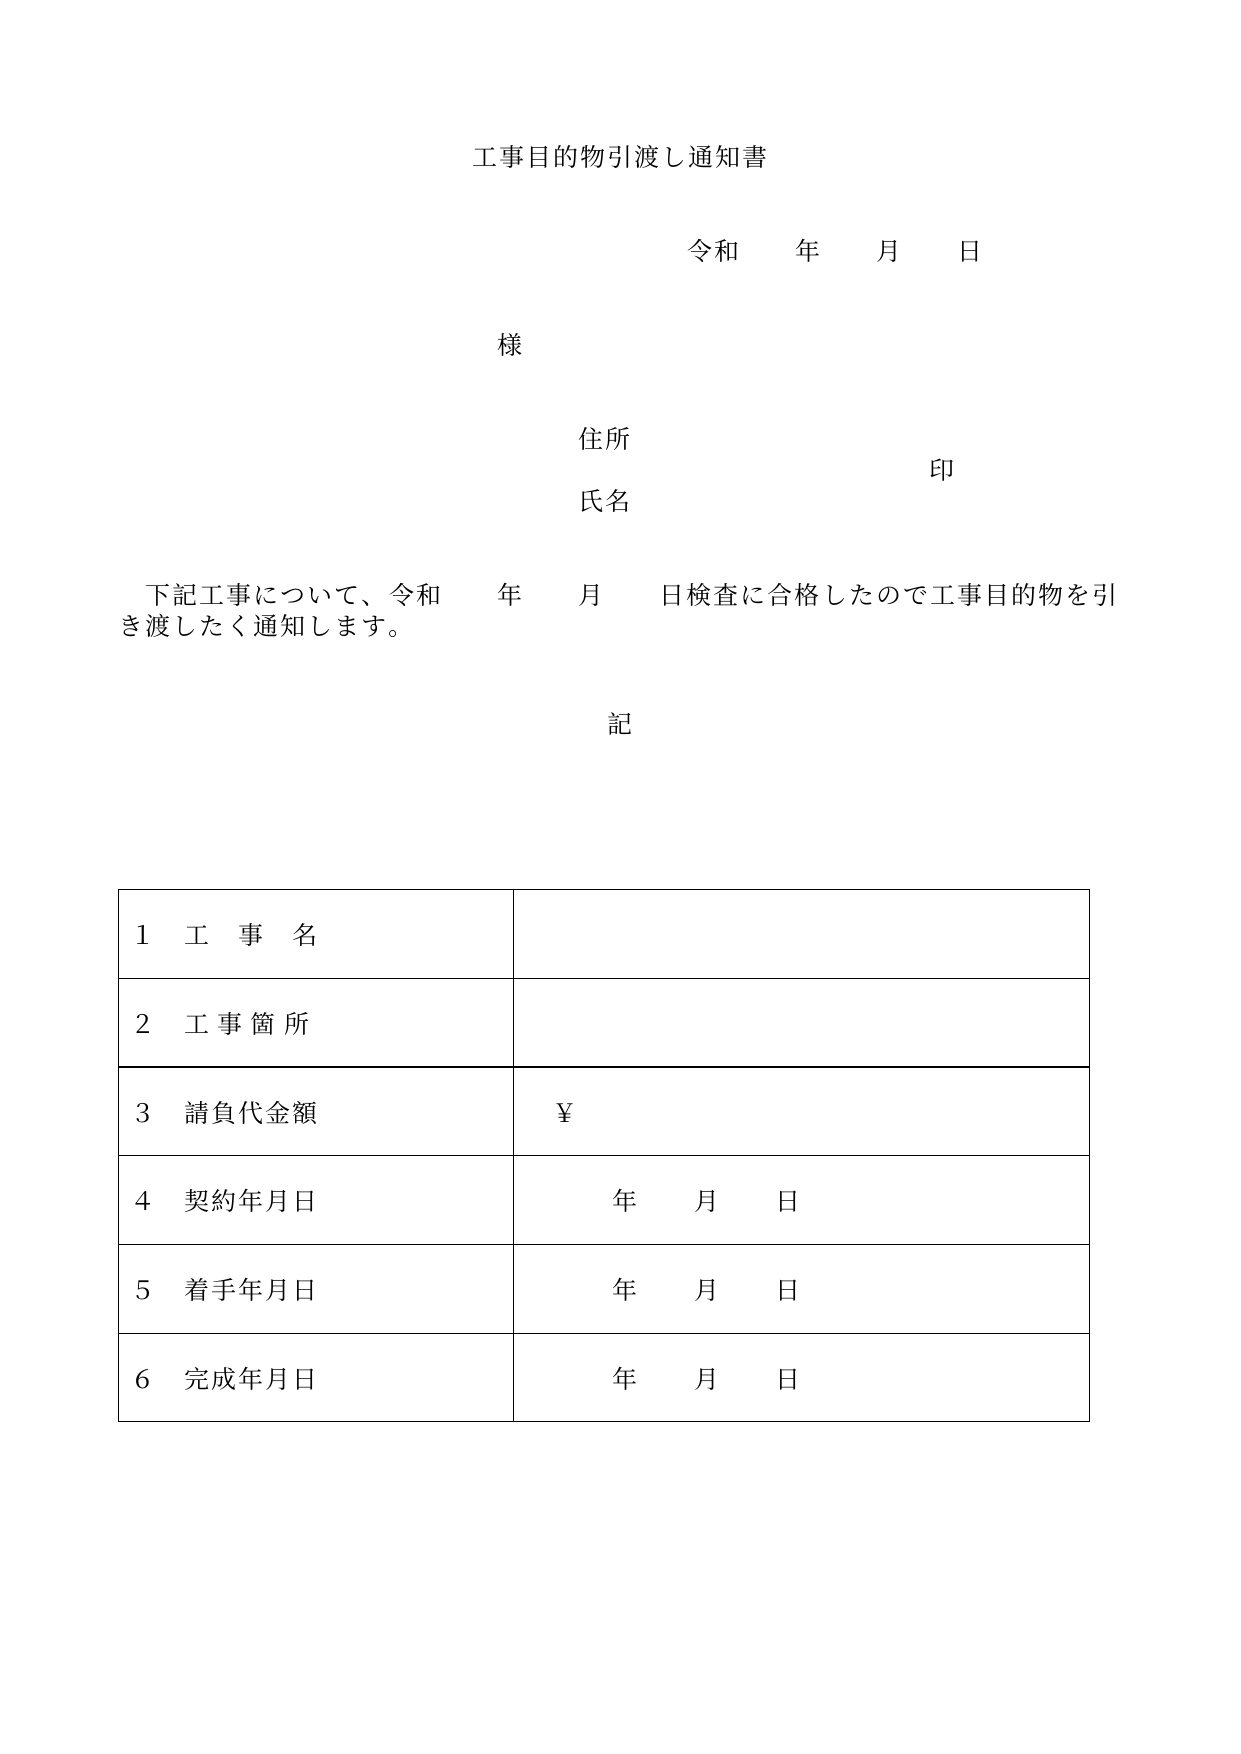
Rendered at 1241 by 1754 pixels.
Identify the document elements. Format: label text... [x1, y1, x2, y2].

subtitle 記 [118, 704, 1122, 740]
table_header １ 工 事 名 [119, 890, 513, 978]
table_cell 年 月 日 [514, 1156, 1089, 1244]
table_cell [514, 979, 1089, 1066]
table_header [514, 890, 1089, 978]
text 氏名 [118, 486, 1122, 517]
table_cell ６ 完成年月日 [119, 1334, 513, 1421]
text 下記工事について、令和 年 月 日検査に合格したので工事目的物を引き渡したく通知します。 [118, 579, 1122, 642]
table_cell 年 月 日 [514, 1334, 1089, 1421]
text 工事目的物引渡し通知書 [118, 142, 1122, 173]
text 令和 年 月 日 [118, 236, 1122, 267]
table_cell ３ 請負代金額 [119, 1068, 513, 1155]
text 印 [118, 454, 1122, 486]
table_cell ￥ [514, 1068, 1089, 1155]
table_cell ４ 契約年月日 [119, 1156, 513, 1244]
table_cell ２ 工事箇所 [119, 979, 513, 1066]
text 住所 [118, 423, 1122, 454]
text 様 [118, 329, 1122, 361]
table_cell 年 月 日 [514, 1245, 1089, 1332]
table_cell ５ 着手年月日 [119, 1245, 513, 1332]
